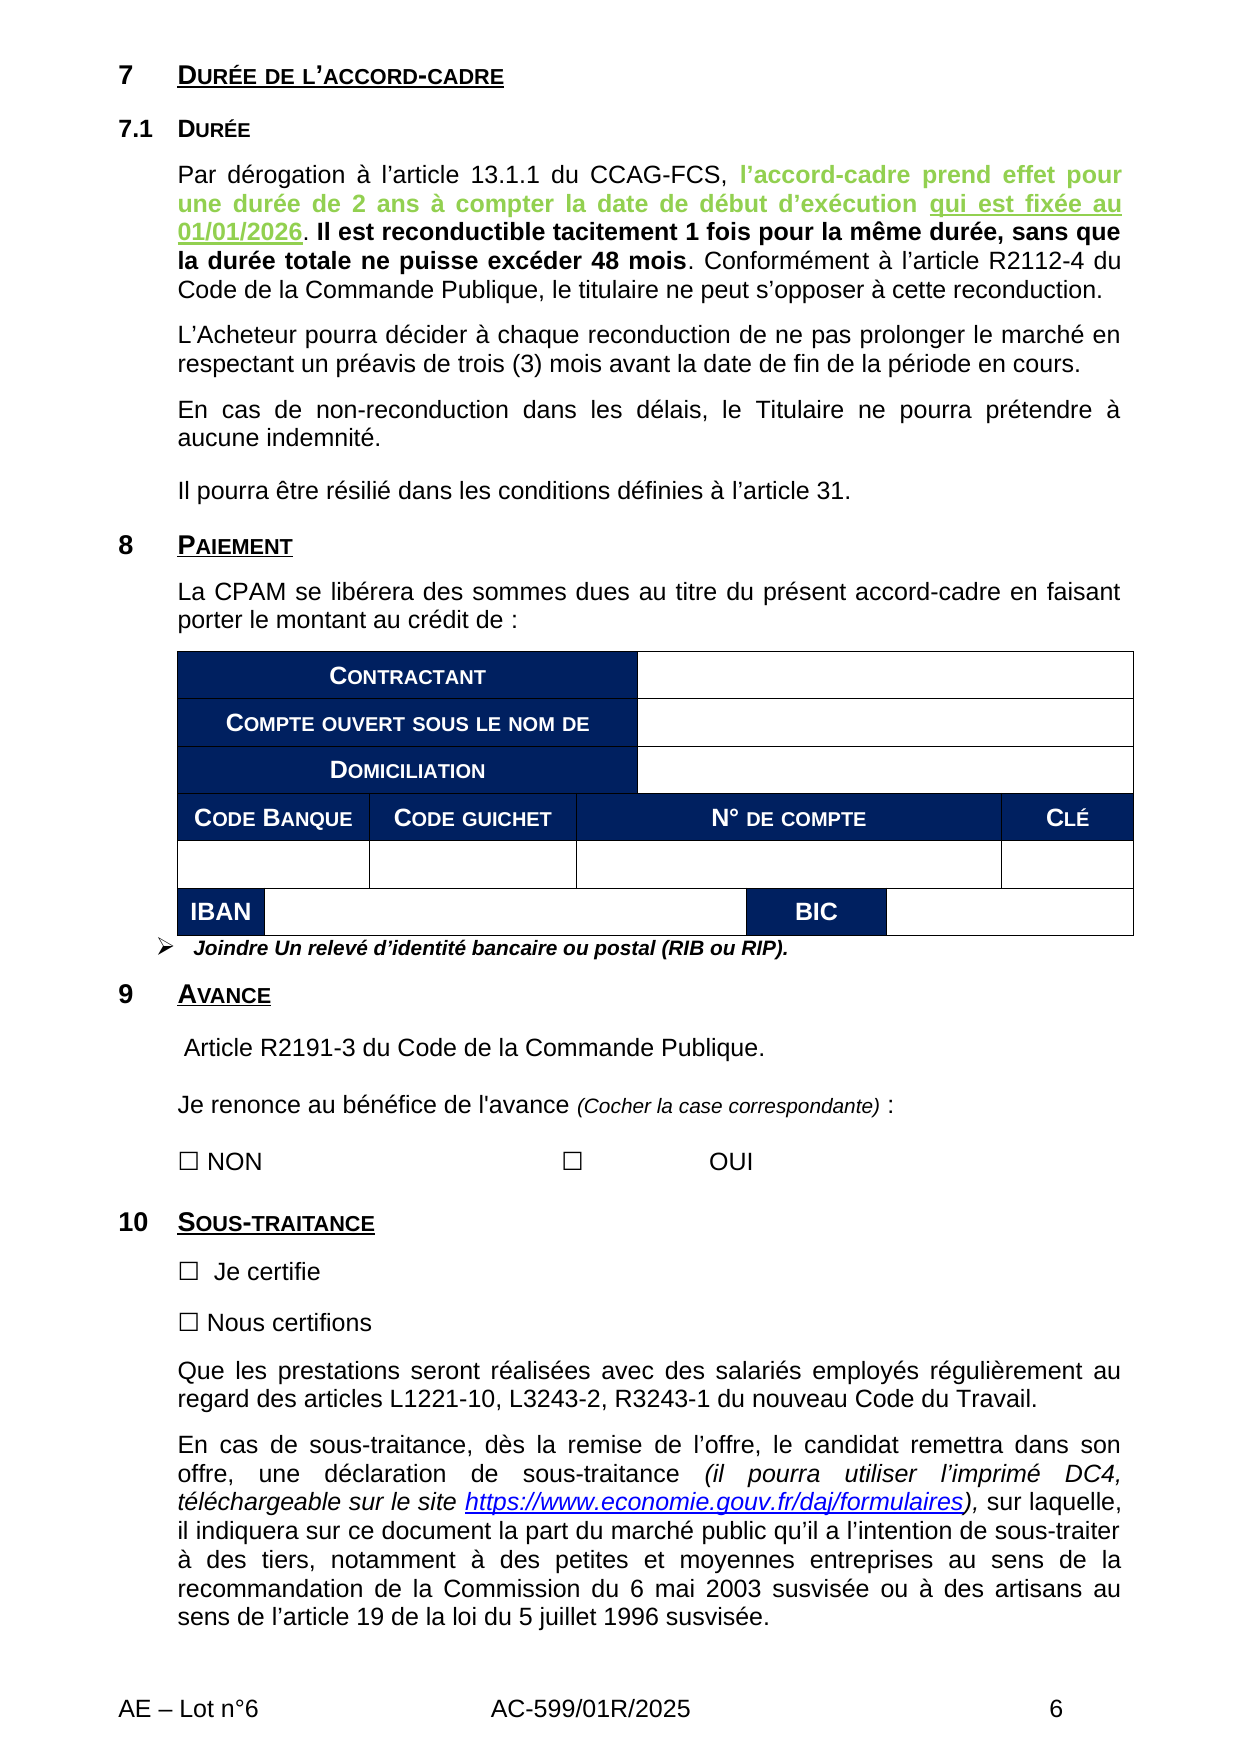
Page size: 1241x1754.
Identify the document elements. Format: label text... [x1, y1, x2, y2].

text En cas de sous-traitance, dès la remise de l’offre, le candidat remettra dans son offre, une déclaration de sous-traitance (il pourra utiliser l’imprimé DC4, téléchargeable sur le site https://www.economie.gouv.fr/daj/formulaires), sur laquelle, il indiquera sur ce document la part du marché public qu’il a l’intention de sous-traiter à des tiers, notamment à des petites et moyennes entreprises au sens de la recommandation de la Commission du 6 mai 2003 susvisée ou à des artisans au sens de l’article 19 de la loi du 5 juillet 1996 susvisée. [177, 1430, 1122, 1631]
subtitle 8 Paiement [118, 529, 1122, 560]
table_cell Domiciliation [178, 747, 637, 793]
table_cell Clé [1002, 794, 1133, 840]
table_cell [265, 889, 746, 935]
table_cell [370, 841, 576, 887]
table_cell [638, 699, 1133, 746]
text Je renonce au bénéfice de l'avance (Cocher la case correspondante) : [177, 1090, 1122, 1119]
table_cell [1002, 841, 1133, 887]
list Joindre Un relevé d’identité bancaire ou postal (RIB ou RIP). [156, 936, 1122, 961]
table_cell N° de compte [577, 794, 1001, 840]
text Je certifie [177, 1254, 1122, 1288]
text La CPAM se libérera des sommes dues au titre du présent accord-cadre en faisant porter le montant au crédit de : [177, 577, 1122, 634]
text NON OUI [177, 1143, 1122, 1177]
text Article R2191-3 du Code de la Commande Publique. [177, 1033, 1122, 1062]
table_cell Code guichet [370, 794, 576, 840]
table_cell [178, 841, 369, 887]
subtitle 10 Sous-traitance [118, 1206, 1122, 1237]
table_cell BIC [747, 889, 886, 935]
text En cas de non-reconduction dans les délais, le Titulaire ne pourra prétendre à aucune indemnité. [177, 394, 1122, 452]
text Que les prestations seront réalisées avec des salariés employés régulièrement au regard des articles L1221-10, L3243-2, R3243-1 du nouveau Code du Travail. [177, 1356, 1122, 1413]
table_header Contractant [178, 652, 637, 698]
subtitle 7 Durée de l’accord-cadre [118, 59, 1122, 90]
table_cell Compte ouvert sous le nom de [178, 699, 637, 746]
table_cell [577, 841, 1001, 887]
table_cell Code Banque [178, 794, 369, 840]
text Nous certifions [177, 1305, 1122, 1339]
table_cell IBAN [178, 889, 264, 935]
table_cell [638, 747, 1133, 793]
subtitle 7.1 Durée [118, 114, 1122, 143]
table_header [638, 652, 1133, 698]
text Par dérogation à l’article 13.1.1 du CCAG-FCS, l’accord-cadre prend effet pour une durée de 2 ans à compter la date de début d’exécution qui est fixée au 01/01/2026. Il est reconductible tacitement 1 fois pour la même durée, sans que la durée totale ne puisse excéder 48 mois. Conformément à l’article R2112-4 du Code de la Commande Publique, le titulaire ne peut s’opposer à cette reconduction. [177, 160, 1122, 303]
text L’Acheteur pourra décider à chaque reconduction de ne pas prolonger le marché en respectant un préavis de trois (3) mois avant la date de fin de la période en cours. [177, 320, 1122, 378]
subtitle 9 Avance [118, 978, 1122, 1009]
table_cell [887, 889, 1133, 935]
text Il pourra être résilié dans les conditions définies à l’article 31. [177, 476, 1122, 505]
